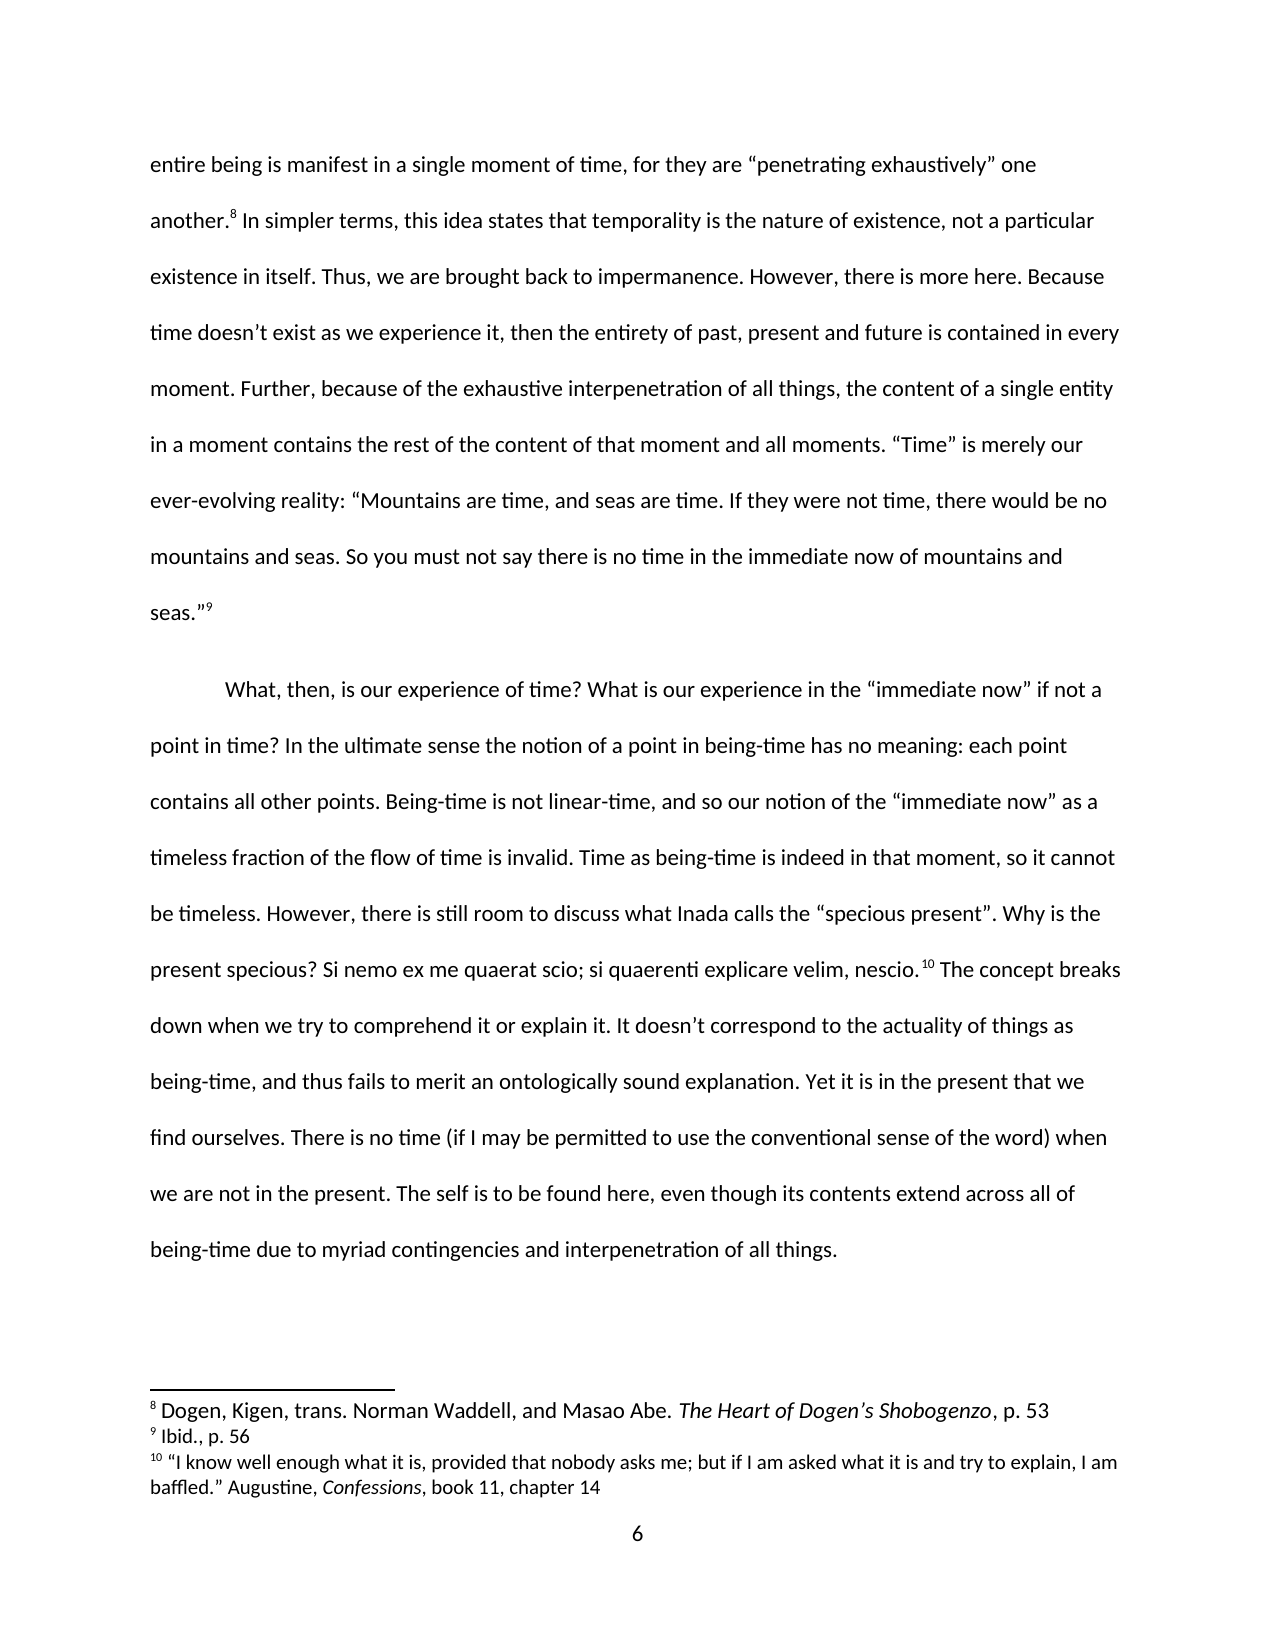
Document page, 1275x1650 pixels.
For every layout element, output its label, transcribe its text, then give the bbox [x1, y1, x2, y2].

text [150, 150, 1125, 626]
text What, then, is our experience of time? What is our experience in the “immediate now” if not a point in time? In the ultimate sense the notion of a point in being-time has no meaning: each point contains all other points. Being-time is not linear-time, and so our notion of the “immediate now” as a timeless fraction of the flow of time is invalid. Time as being-time is indeed in that moment, so it cannot be timeless. However, there is still room to discuss what Inada calls the “specious present”. Why is the present specious? Si nemo ex me quaerat scio; si quaerenti explicare velim, nescio. The concept breaks down when we try to comprehend it or explain it. It doesn’t correspond to the actuality of things as being-time, and thus fails to merit an ontologically sound explanation. Yet it is in the present that we find ourselves. There is no time (if I may be permitted to use the conventional sense of the word) when we are not in the present. The self is to be found here, even though its contents extend across all of being-time due to myriad contingencies and interpenetration of all things. [150, 675, 1125, 1264]
